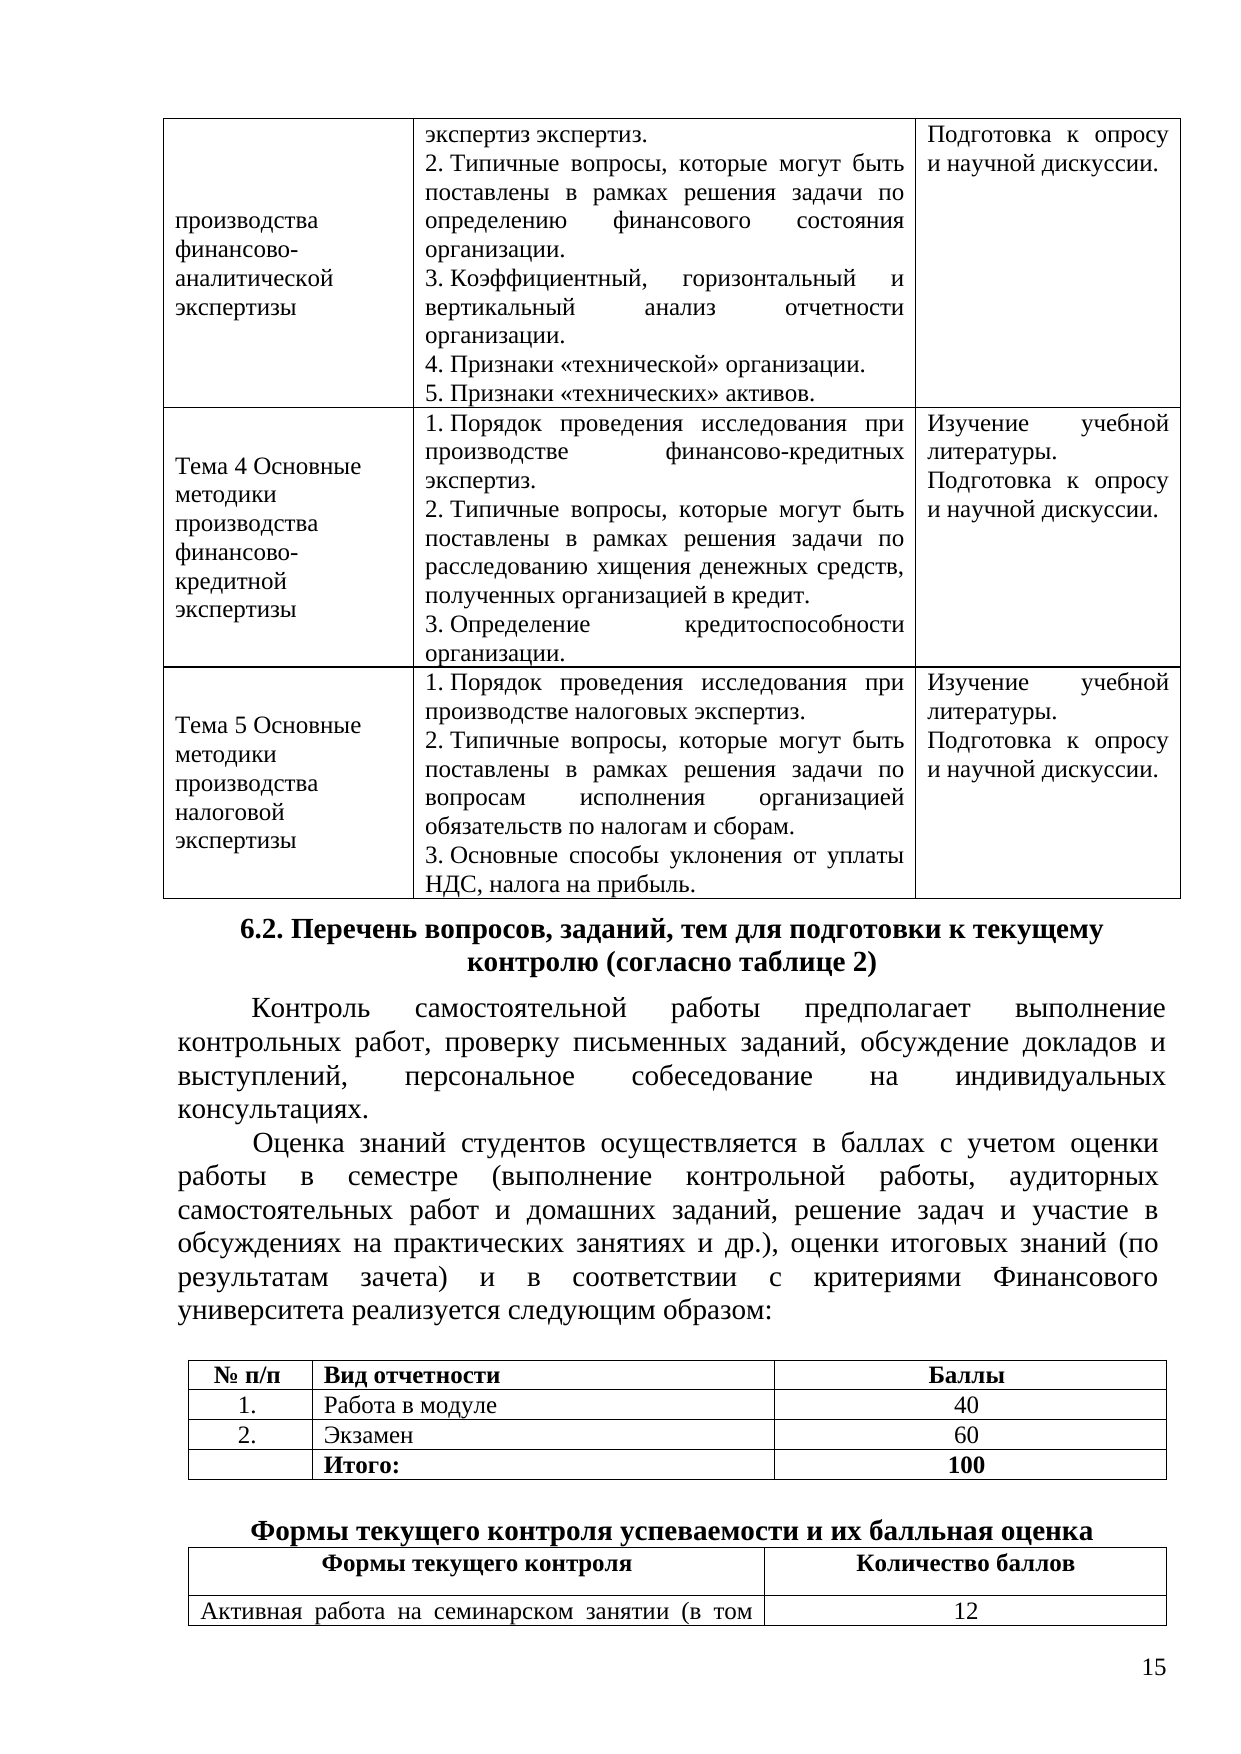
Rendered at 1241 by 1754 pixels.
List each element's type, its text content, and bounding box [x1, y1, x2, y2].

table_header Вид отчетности [313, 1361, 774, 1389]
table_cell Тема 5 Основные методики производства налоговой экспертизы [164, 668, 413, 897]
table_cell 2. [189, 1420, 312, 1449]
text Формы текущего контроля успеваемости и их балльная оценка [177, 1513, 1167, 1547]
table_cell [164, 119, 413, 407]
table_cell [414, 119, 915, 407]
table_cell 1. [189, 1390, 312, 1419]
table_cell 60 [775, 1420, 1166, 1449]
table_header № п/п [189, 1361, 312, 1389]
table_cell Изучение учебной литературы. Подготовка к опросу и научной дискуссии. [916, 408, 1180, 666]
table_header Количество баллов [765, 1548, 1166, 1595]
table_cell Порядок проведения исследования при производстве финансово-кредитных экспертиз. Типичные вопросы, которые могут быть поставлены в рамках решения задачи по расследованию хищения денежных средств, полученных организацией в кредит. Определение кредитоспособности организации. [414, 408, 915, 666]
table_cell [916, 119, 1180, 407]
table_cell Порядок проведения исследования при производстве налоговых экспертиз. Типичные вопросы, которые могут быть поставлены в рамках решения задачи по вопросам исполнения организацией обязательств по налогам и сборам. Основные способы уклонения от уплаты НДС, налога на прибыль. [414, 668, 915, 897]
table_cell Работа в модуле [313, 1390, 774, 1419]
table_cell 100 [775, 1450, 1166, 1479]
table_header Формы текущего контроля [189, 1548, 764, 1595]
table_header Баллы [775, 1361, 1166, 1389]
table_cell [189, 1450, 312, 1479]
table_cell Итого: [313, 1450, 774, 1479]
table_cell 12 [765, 1596, 1166, 1625]
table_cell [189, 1596, 764, 1625]
text Оценка знаний студентов осуществляется в баллах с учетом оценки работы в семестре (выполнение контрольной работы, аудиторных самостоятельных работ и домашних заданий, решение задач и участие в обсуждениях на практических занятиях и др.), оценки итоговых знаний (по результатам зачета) и в соответствии с критериями Финансового университета реализуется следующим образом: [177, 1125, 1159, 1326]
table_cell Изучение учебной литературы. Подготовка к опросу и научной дискуссии. [916, 668, 1180, 897]
table_cell Тема 4 Основные методики производства финансово-кредитной экспертизы [164, 408, 413, 666]
table_cell Экзамен [313, 1420, 774, 1449]
text Контроль самостоятельной работы предполагает выполнение контрольных работ, проверку письменных заданий, обсуждение докладов и выступлений, персональное собеседование на индивидуальных консультациях. [177, 991, 1167, 1125]
text 6.2. Перечень вопросов, заданий, тем для подготовки к текущему контролю (согласно таблице 2) [177, 911, 1167, 978]
table_cell 40 [775, 1390, 1166, 1419]
